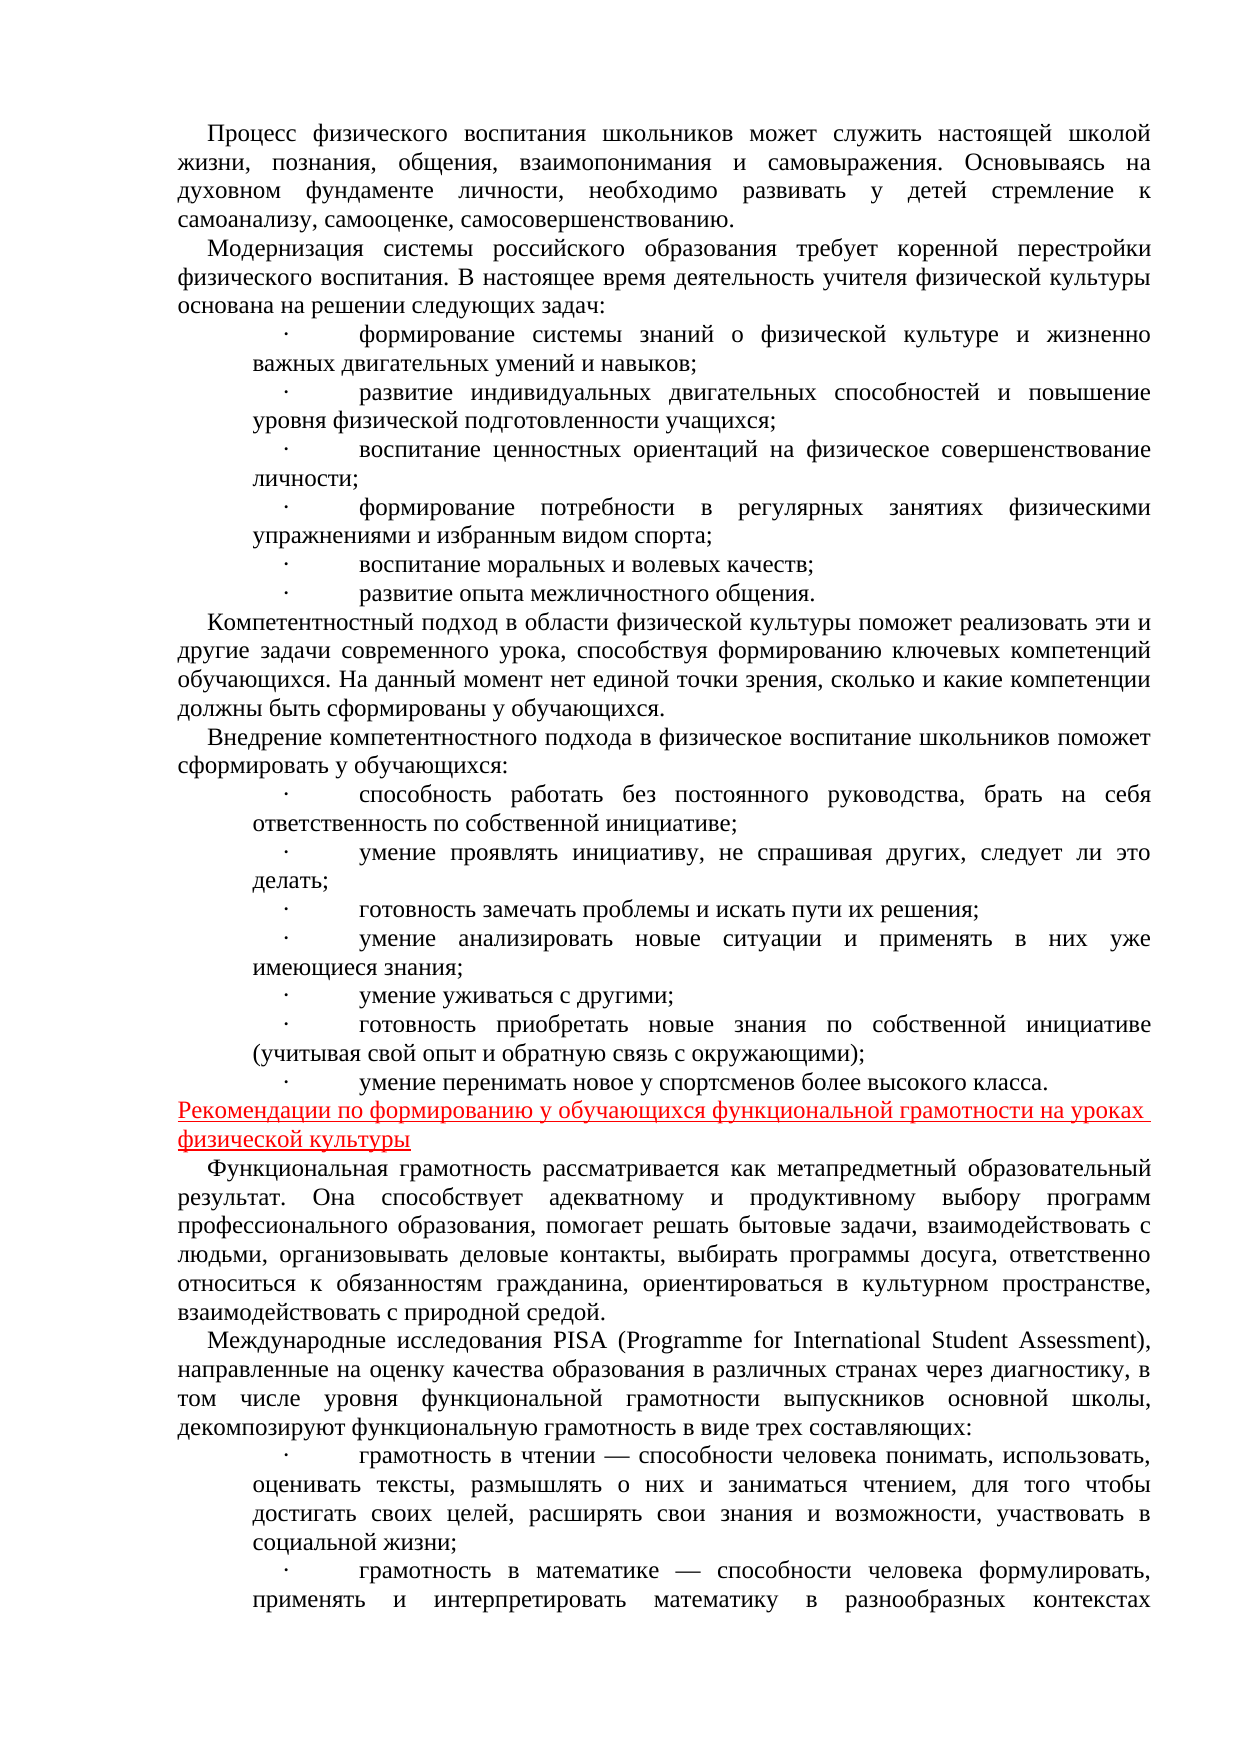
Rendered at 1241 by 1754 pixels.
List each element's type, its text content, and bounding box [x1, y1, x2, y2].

text · грамотность в чтении — способности человека понимать, использовать, оценивать тексты, размышлять о них и заниматься чтением, для того чтобы достигать своих целей, расширять свои знания и возможности, участвовать в социальной жизни; [252, 1441, 1152, 1556]
text Процесс физического воспитания школьников может служить настоящей школой жизни, познания, общения, взаимопонимания и самовыражения. Основываясь на духовном фундаменте личности, необходимо развивать у детей стремление к самоанализу, самооценке, самосовершенствованию. [177, 118, 1152, 233]
text Функциональная грамотность рассматривается как метапредметный образовательный результат. Она способствует адекватному и продуктивному выбору программ профессионального образования, помогает решать бытовые задачи, взаимодействовать с людьми, организовывать деловые контакты, выбирать программы досуга, ответственно относиться к обязанностям гражданина, ориентироваться в культурном пространстве, взаимодействовать с природной средой. [177, 1153, 1152, 1326]
text · готовность замечать проблемы и искать пути их решения; [252, 894, 1152, 923]
text Рекомендации по формированию у обучающихся функциональной грамотности на уроках физической культуры [177, 1096, 1152, 1153]
text Модернизация системы российского образования требует коренной перестройки физического воспитания. В настоящее время деятельность учителя физической культуры основана на решении следующих задач: [177, 233, 1152, 319]
text · готовность приобретать новые знания по собственной инициативе (учитывая свой опыт и обратную связь с окружающими); [252, 1009, 1152, 1067]
text Внедрение компетентностного подхода в физическое воспитание школьников поможет сформировать у обучающихся: [177, 722, 1152, 779]
text · умение уживаться с другими; [252, 981, 1152, 1009]
text · формирование системы знаний о физической культуре и жизненно важных двигательных умений и навыков; [252, 319, 1152, 377]
text · умение перенимать новое у спортсменов более высокого класса. [252, 1067, 1152, 1096]
text Международные исследования PISA (Programme for International Student Assessment), направленные на оценку качества образования в различных странах через диагностику, в том числе уровня функциональной грамотности выпускников основной школы, декомпозируют функциональную грамотность в виде трех составляющих: [177, 1326, 1152, 1441]
text · умение анализировать новые ситуации и применять в них уже имеющиеся знания; [252, 923, 1152, 981]
text · умение проявлять инициативу, не спрашивая других, следует ли это делать; [252, 837, 1152, 894]
text Компетентностный подход в области физической культуры поможет реализовать эти и другие задачи современного урока, способствуя формированию ключевых компетенций обучающихся. На данный момент нет единой точки зрения, сколько и какие компетенции должны быть сформированы у обучающихся. [177, 607, 1152, 722]
text · развитие опыта межличностного общения. [252, 578, 1152, 607]
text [252, 1556, 1152, 1613]
text · формирование потребности в регулярных занятиях физическими упражнениями и избранным видом спорта; [252, 492, 1152, 549]
text · воспитание ценностных ориентаций на физическое совершенствование личности; [252, 434, 1152, 492]
text · воспитание моральных и волевых качеств; [252, 549, 1152, 578]
text · развитие индивидуальных двигательных способностей и повышение уровня физической подготовленности учащихся; [252, 377, 1152, 434]
text · способность работать без постоянного руководства, брать на себя ответственность по собственной инициативе; [252, 779, 1152, 837]
